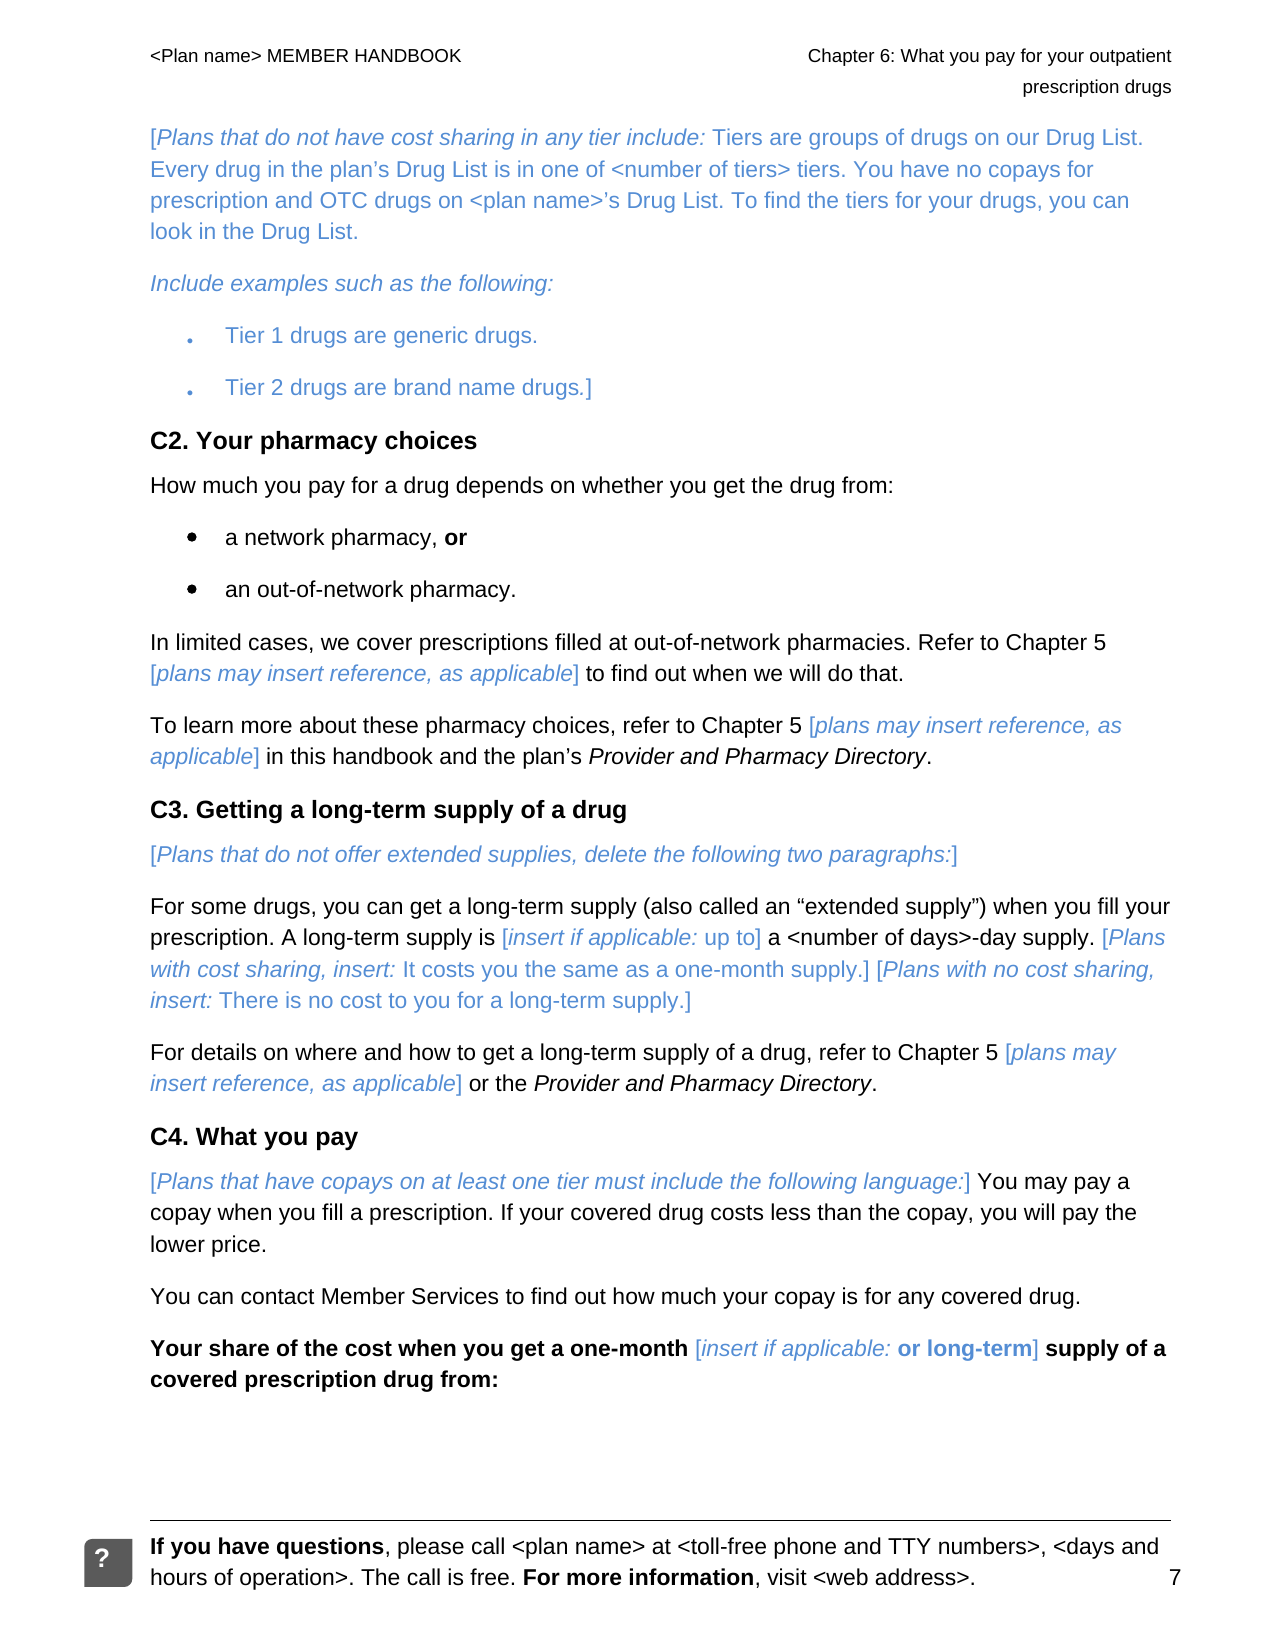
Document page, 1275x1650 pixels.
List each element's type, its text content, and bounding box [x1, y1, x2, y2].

text [Plans that have copays on at least one tier must include the following language:] You may pay a copay when you fill a prescription. If your covered drug costs less than the copay, you will pay the lower price. [150, 1164, 1171, 1258]
list To learn more about these pharmacy choices, refer to Chapter 5 [plans may insert reference, as applicable] in this handbook and the plan’s Provider and Pharmacy Directory. [150, 708, 1171, 771]
subtitle C2. Your pharmacy choices [150, 423, 1096, 456]
list a network pharmacy, or [187, 521, 1096, 552]
text Your share of the cost when you get a one-month [insert if applicable: or long-term] supply of a covered prescription drug from: [150, 1331, 1171, 1394]
list Tier 2 drugs are brand name drugs.] [187, 371, 1096, 402]
text Include examples such as the following: [150, 267, 1171, 298]
text For some drugs, you can get a long-term supply (also called an “extended supply”) when you fill your prescription. A long-term supply is [insert if applicable: up to] a <number of days>-day supply. [Plans with cost sharing, insert: It costs you the same as a one-month supply.] [Plans with no cost sharing, insert: There is no cost to you for a long-term supply.] [150, 889, 1171, 1014]
subtitle C3. Getting a long-term supply of a drug [150, 792, 1096, 825]
list You can contact Member Services to find out how much your copay is for any covered drug. [150, 1279, 1171, 1310]
text How much you pay for a drug depends on whether you get the drug from: [150, 469, 1171, 500]
text [Plans that do not have cost sharing in any tier include: Tiers are groups of drugs on our Drug List. Every drug in the plan’s Drug List is in one of <number of tiers> tiers. You have no copays for prescription and OTC drugs on <plan name>’s Drug List. To find the tiers for your drugs, you can look in the Drug List. [150, 121, 1171, 246]
subtitle C4. What you pay [150, 1119, 1096, 1152]
list In limited cases, we cover prescriptions filled at out-of-network pharmacies. Refer to Chapter 5 [plans may insert reference, as applicable] to find out when we will do that. [150, 625, 1171, 687]
text [Plans that do not offer extended supplies, delete the following two paragraphs:] [150, 837, 1171, 869]
list an out-of-network pharmacy. [187, 573, 1096, 604]
list Tier 1 drugs are generic drugs. [187, 319, 1096, 350]
list For details on where and how to get a long-term supply of a drug, refer to Chapter 5 [plans may insert reference, as applicable] or the Provider and Pharmacy Directory. [150, 1035, 1171, 1098]
